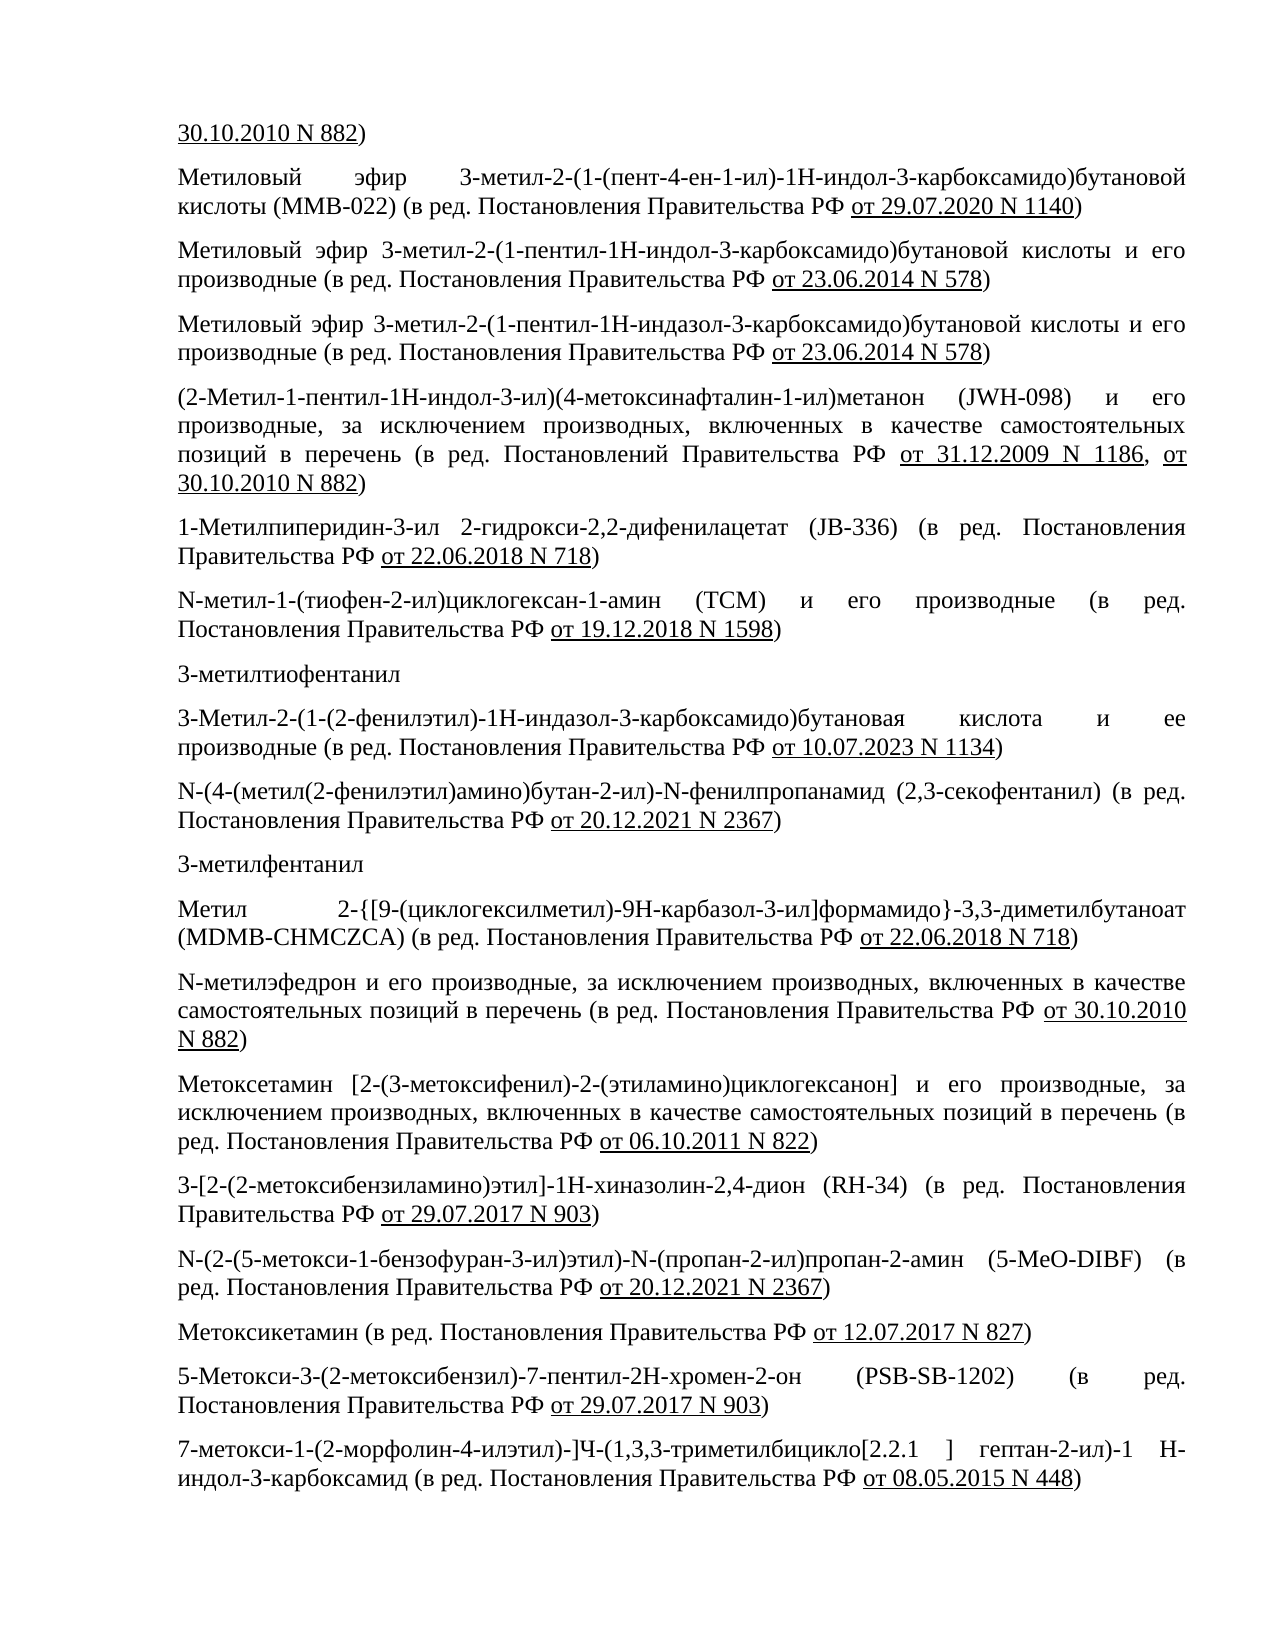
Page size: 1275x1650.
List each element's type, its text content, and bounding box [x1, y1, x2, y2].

text 1-Метилпиперидин-3-ил 2-гидрокси-2,2-дифенилацетат (JB-336) (в ред. Постановления Правительства РФ от 22.06.2018 N 718) [177, 512, 1186, 570]
text 3-[2-(2-метоксибензиламино)этил]-1H-хиназолин-2,4-дион (RH-34) (в ред. Постановления Правительства РФ от 29.07.2017 N 903) [177, 1171, 1186, 1228]
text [177, 118, 1186, 147]
text Метил 2-{[9-(циклогексилметил)-9Н-карбазол-3-ил]формамидо}-3,3-диметилбутаноат (MDMB-CHMCZCA) (в ред. Постановления Правительства РФ от 22.06.2018 N 718) [177, 894, 1186, 951]
text N-(2-(5-метокси-1-бензофуран-3-ил)этил)-N-(пропан-2-ил)пропан-2-амин (5-MeO-DIBF) (в ред. Постановления Правительства РФ от 20.12.2021 N 2367) [177, 1244, 1186, 1301]
text Метиловый эфир 3-метил-2-(1-пентил-1H-индол-3-карбоксамидо)бутановой кислоты и его производные (в ред. Постановления Правительства РФ от 23.06.2014 N 578) [177, 236, 1186, 293]
text (2-Метил-1-пентил-1H-индол-3-ил)(4-метоксинафталин-1-ил)метанон (JWH-098) и его производные, за исключением производных, включенных в качестве самостоятельных позиций в перечень (в ред. Постановлений Правительства РФ от 31.12.2009 N 1186, от 30.10.2010 N 882) [177, 382, 1186, 497]
text Метоксикетамин (в ред. Постановления Правительства РФ от 12.07.2017 N 827) [177, 1317, 1186, 1346]
text 7-метокси-1-(2-морфолин-4-илэтил)-]Ч-(1,3,3-триметилбицикло[2.2.1 ] гептан-2-ил)-1 Н-индол-З-карбоксамид (в ред. Постановления Правительства РФ от 08.05.2015 N 448) [177, 1434, 1186, 1492]
text 3-метилфентанил [177, 849, 1186, 878]
text 3-метилтиофентанил [177, 659, 1186, 687]
text 5-Метокси-3-(2-метоксибензил)-7-пентил-2H-хромен-2-он (PSB-SB-1202) (в ред. Постановления Правительства РФ от 29.07.2017 N 903) [177, 1361, 1186, 1419]
text N-метил-1-(тиофен-2-ил)циклогексан-1-амин (ТСМ) и его производные (в ред. Постановления Правительства РФ от 19.12.2018 N 1598) [177, 586, 1186, 643]
text 3-Метил-2-(1-(2-фенилэтил)-1H-индазол-3-карбоксамидо)бутановая кислота и ее производные (в ред. Постановления Правительства РФ от 10.07.2023 N 1134) [177, 703, 1186, 761]
text Метиловый эфир 3-метил-2-(1-(пент-4-ен-1-ил)-1Н-индол-3-карбоксамидо)бутановой кислоты (ММВ-022) (в ред. Постановления Правительства РФ от 29.07.2020 N 1140) [177, 162, 1186, 220]
text Метоксетамин [2-(3-метоксифенил)-2-(этиламино)циклогексанон] и его производные, за исключением производных, включенных в качестве самостоятельных позиций в перечень (в ред. Постановления Правительства РФ от 06.10.2011 N 822) [177, 1069, 1186, 1155]
text Метиловый эфир 3-метил-2-(1-пентил-1H-индазол-3-карбоксамидо)бутановой кислоты и его производные (в ред. Постановления Правительства РФ от 23.06.2014 N 578) [177, 309, 1186, 366]
text N-(4-(метил(2-фенилэтил)амино)бутан-2-ил)-N-фенилпропанамид (2,3-секофентанил) (в ред. Постановления Правительства РФ от 20.12.2021 N 2367) [177, 776, 1186, 834]
text N-метилэфедрон и его производные, за исключением производных, включенных в качестве самостоятельных позиций в перечень (в ред. Постановления Правительства РФ от 30.10.2010 N 882) [177, 967, 1186, 1053]
